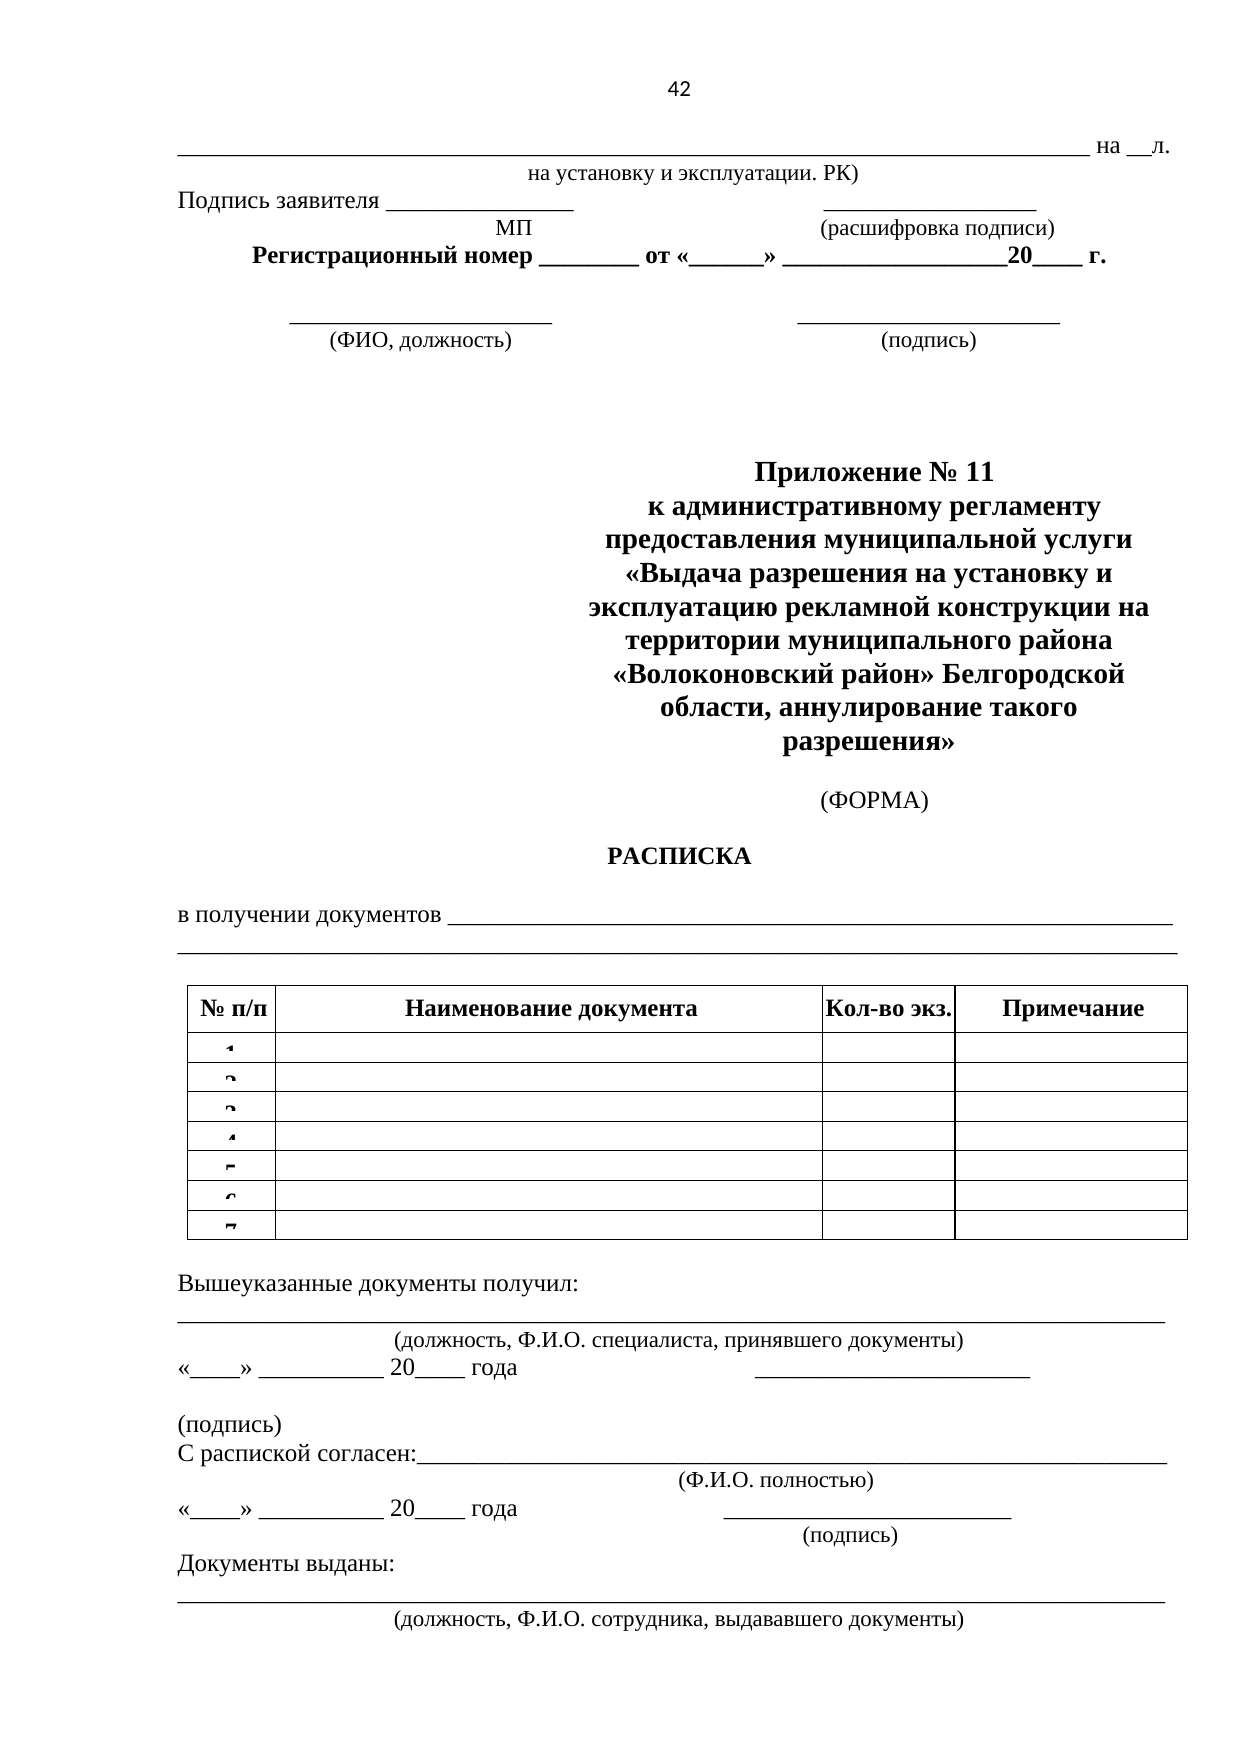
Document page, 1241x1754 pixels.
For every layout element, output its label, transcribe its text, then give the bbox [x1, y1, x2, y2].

table_cell 3. [188, 1092, 275, 1121]
table_cell [823, 1033, 954, 1062]
table_cell 5. [188, 1151, 275, 1180]
text _______________________________________________________________________________ [177, 1577, 1181, 1605]
table_cell 6. [188, 1181, 275, 1209]
text МП (расшифровка подписи) [177, 214, 1181, 240]
table_cell [956, 1122, 1187, 1150]
table_cell [276, 1181, 822, 1209]
text _________________________________________________________________________ на __л. [177, 130, 1181, 159]
table_header Наименование документа [276, 986, 822, 1032]
text ________________________________________________________________________________ [177, 928, 1181, 956]
table_cell [956, 1092, 1187, 1121]
table_cell [823, 1181, 954, 1209]
list на установку и эксплуатации. РК) [177, 159, 1181, 185]
table_cell [276, 1122, 822, 1150]
table_cell [823, 1092, 954, 1121]
table_cell 1. [188, 1033, 275, 1062]
text Документы выданы: [177, 1548, 1181, 1577]
table_header _____________________ (ФИО, должность) [166, 298, 675, 381]
table_cell [276, 1151, 822, 1180]
text «____» __________ 20____ года _______________________ [177, 1493, 1181, 1521]
table_cell [956, 1033, 1187, 1062]
table_cell [823, 1211, 954, 1239]
text _______________________________________________________________________________ [177, 1297, 1181, 1326]
table_cell 2. [188, 1063, 275, 1091]
text (должность, Ф.И.О. сотрудника, выдававшего документы) [177, 1605, 1181, 1632]
table_cell 4. [188, 1122, 275, 1150]
text (Ф.И.О. полностью) [177, 1466, 1181, 1493]
text С распиской согласен:____________________________________________________________ [177, 1438, 1181, 1466]
text (должность, Ф.И.О. специалиста, принявшего документы) [177, 1326, 1181, 1352]
table_cell [276, 1063, 822, 1091]
table_header Приложение № 11 к административному регламенту предоставления муниципальной услуги «Выдача разрешения на установку и эксплуатацию рекламной конструкции на территории муниципального района «Волоконовский район» Белгородской области, аннулирование такого разрешения» (ФОРМА) [586, 455, 1162, 814]
text (подпись) [177, 1521, 1181, 1548]
text (подпись) [177, 1381, 1181, 1438]
table_cell [956, 1181, 1187, 1209]
table_cell [956, 1151, 1187, 1180]
text Регистрационный номер ________ от «______» __________________20____ г. [177, 240, 1181, 269]
table_cell [956, 1063, 1187, 1091]
text «____» __________ 20____ года ______________________ [177, 1352, 1181, 1381]
table_cell [276, 1211, 822, 1239]
text в получении документов __________________________________________________________ [177, 899, 1181, 928]
table_header Кол-во экз. [823, 986, 954, 1032]
table_header _____________________ (подпись) [675, 298, 1182, 381]
text РАСПИСКА [177, 841, 1181, 870]
text Подпись заявителя _______________ _________________ [177, 185, 1181, 214]
table_header Примечание [956, 986, 1187, 1032]
table_cell [276, 1092, 822, 1121]
table_cell [956, 1211, 1187, 1239]
table_cell [823, 1122, 954, 1150]
table_header № п/п [188, 986, 275, 1032]
table_cell [276, 1033, 822, 1062]
table_cell 7. [188, 1211, 275, 1239]
table_cell [823, 1151, 954, 1180]
table_cell [823, 1063, 954, 1091]
text Вышеуказанные документы получил: [177, 1268, 1181, 1297]
